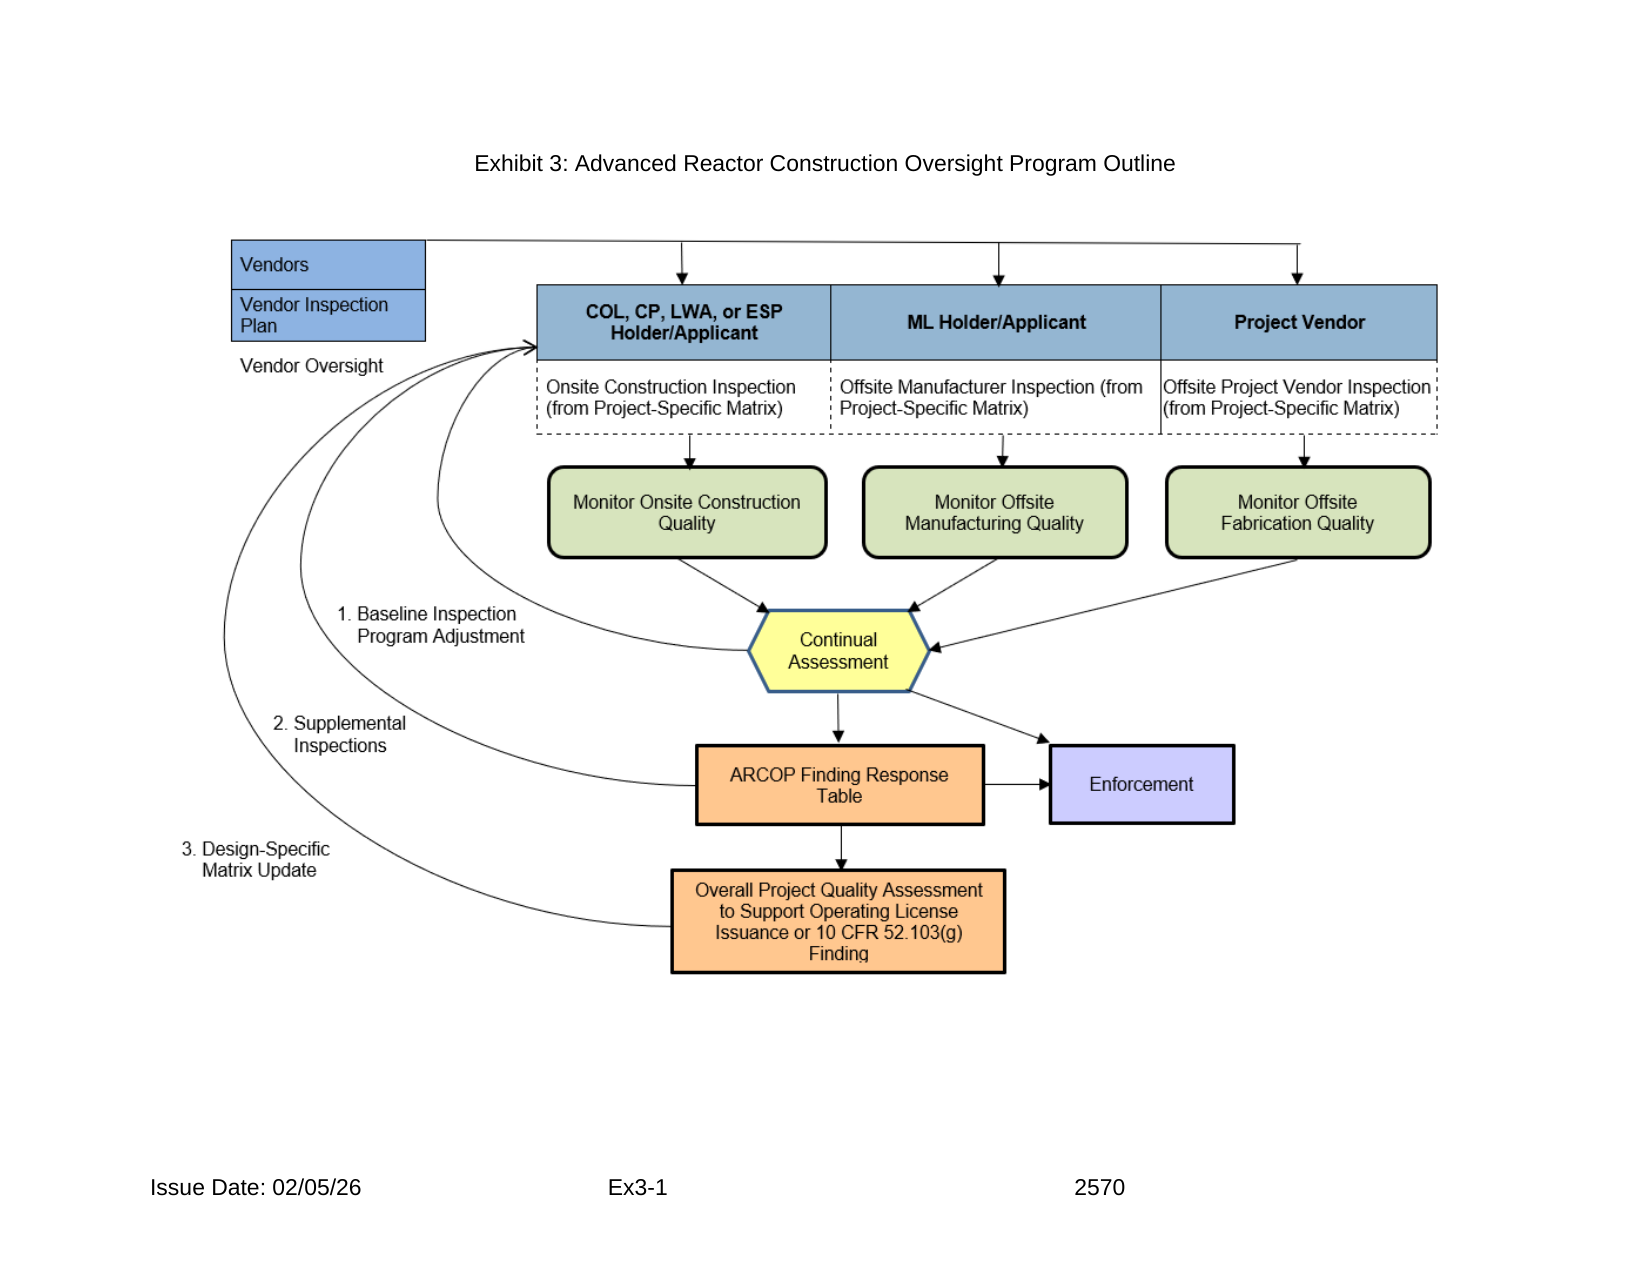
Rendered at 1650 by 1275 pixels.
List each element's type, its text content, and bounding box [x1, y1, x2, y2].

title Exhibit 3: Advanced Reactor Construction Oversight Program Outline [150, 150, 1500, 176]
picture [150, 222, 1480, 992]
